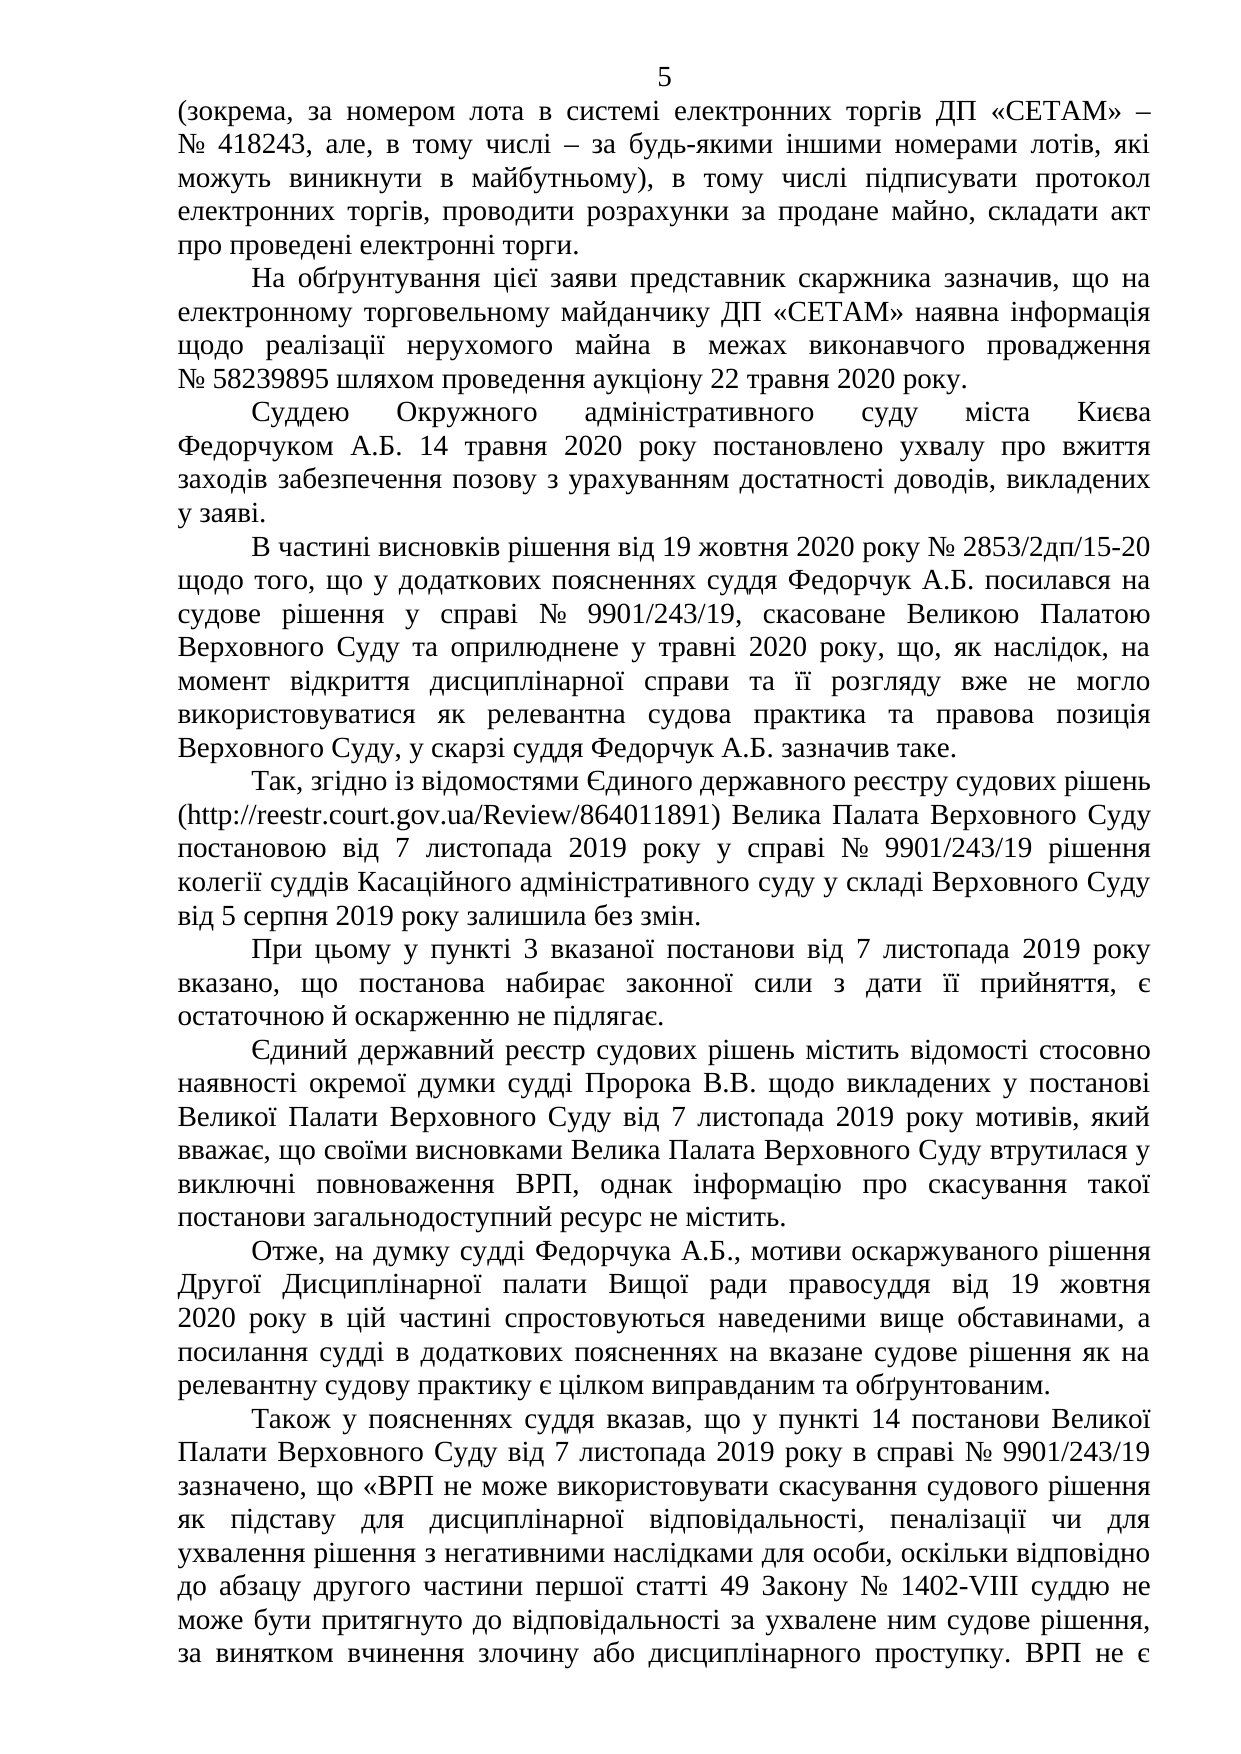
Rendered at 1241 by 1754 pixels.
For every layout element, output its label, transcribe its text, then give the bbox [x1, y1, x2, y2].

text Отже, на думку судді Федорчука А.Б., мотиви оскаржуваного рішення Другої Дисциплінарної палати Вищої ради правосуддя від 19 жовтня 2020 року в цій частині спростовуються наведеними вище обставинами, а посилання судді в додаткових поясненнях на вказане судове рішення як на релевантну судову практику є цілком виправданим та обґрунтованим. [177, 1233, 1152, 1401]
text На обґрунтування цієї заяви представник скаржника зазначив, що на електронному торговельному майданчику ДП «СЕТАМ» наявна інформація щодо реалізації нерухомого майна в межах виконавчого провадження № 58239895 шляхом проведення аукціону 22 травня 2020 року. [177, 260, 1152, 394]
text В частині висновків рішення від 19 жовтня 2020 року № 2853/2дп/15-20 щодо того, що у додаткових поясненнях суддя Федорчук А.Б. посилався на судове рішення у справі № 9901/243/19, скасоване Великою Палатою Верховного Суду та оприлюднене у травні 2020 року, що, як наслідок, на момент відкриття дисциплінарної справи та її розгляду вже не могло використовуватися як релевантна судова практика та правова позиція Верховного Суду, у скарзі суддя Федорчук А.Б. зазначив таке. [177, 529, 1152, 763]
text При цьому у пункті 3 вказаної постанови від 7 листопада 2019 року вказано, що постанова набирає законної сили з дати її прийняття, є остаточною й оскарженню не підлягає. [177, 931, 1152, 1032]
text Суддею Окружного адміністративного суду міста Києва Федорчуком А.Б. 14 травня 2020 року постановлено ухвалу про вжиття заходів забезпечення позову з урахуванням достатності доводів, викладених у заяві. [177, 394, 1152, 529]
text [177, 93, 1152, 260]
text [177, 1401, 1152, 1669]
text Єдиний державний реєстр судових рішень містить відомості стосовно наявності окремої думки судді Пророка В.В. щодо викладених у постанові Великої Палати Верховного Суду від 7 листопада 2019 року мотивів, який вважає, що своїми висновками Велика Палата Верховного Суду втрутилася у виключні повноваження ВРП, однак інформацію про скасування такої постанови загальнодоступний ресурс не містить. [177, 1032, 1152, 1233]
text Так, згідно із відомостями Єдиного державного реєстру судових рішень (http://reestr.court.gov.ua/Review/864011891) Велика Палата Верховного Суду постановою від 7 листопада 2019 року у справі № 9901/243/19 рішення колегії суддів Касаційного адміністративного суду у складі Верховного Суду від 5 серпня 2019 року залишила без змін. [177, 763, 1152, 931]
